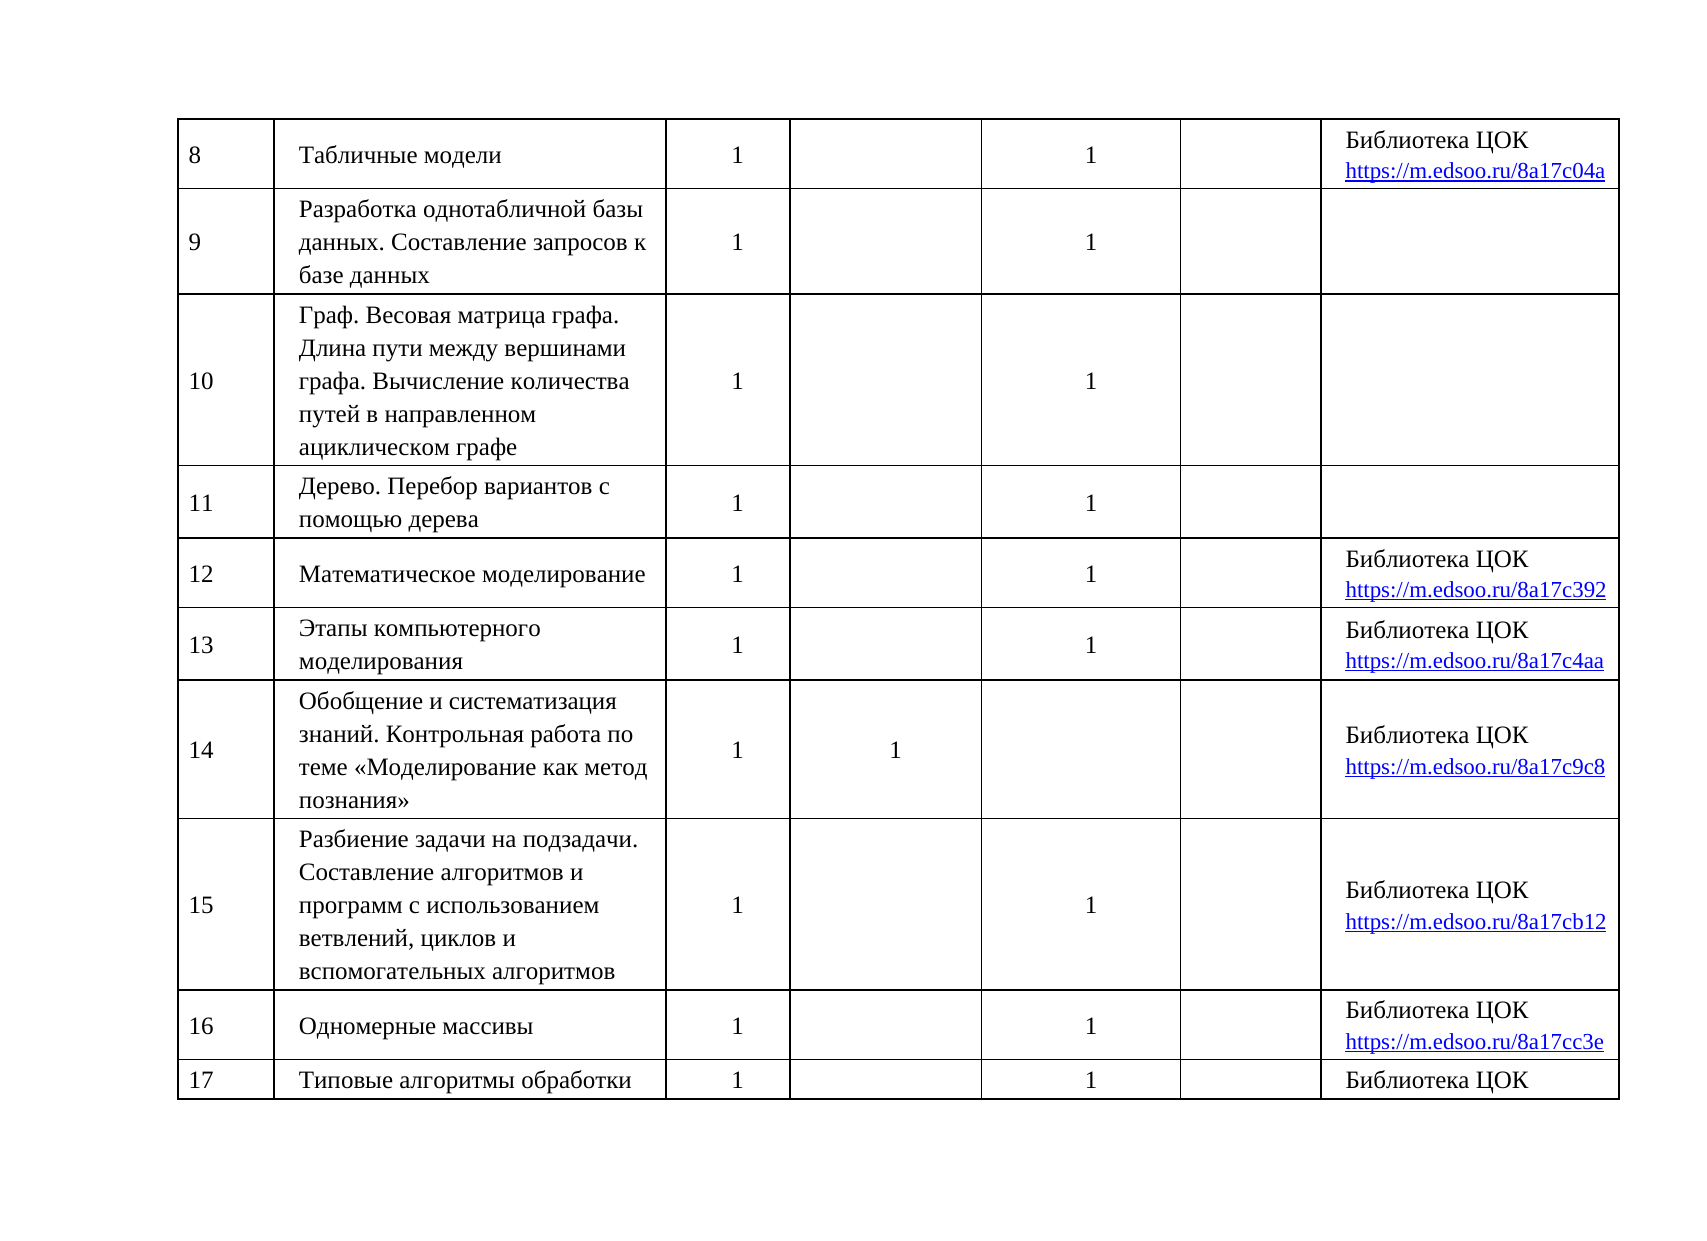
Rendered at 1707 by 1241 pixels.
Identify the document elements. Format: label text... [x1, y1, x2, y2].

table_cell [1322, 466, 1618, 537]
table_cell 1 [667, 189, 789, 293]
table_cell 1 [982, 295, 1180, 464]
table_cell Дерево. Перебор вариантов с помощью дерева [275, 466, 665, 537]
table_cell Библиотека ЦОК https://m.edsoo.ru/8a17c4aa [1322, 608, 1618, 679]
table_cell Библиотека ЦОК https://m.edsoo.ru/8a17c392 [1322, 539, 1618, 607]
table_cell 9 [179, 189, 273, 293]
table_cell [1181, 819, 1320, 989]
table_cell 10 [179, 295, 273, 464]
table_cell 1 [667, 120, 789, 188]
table_cell [791, 608, 981, 679]
table_cell 1 [982, 819, 1180, 989]
table_cell 15 [179, 819, 273, 989]
table_cell 14 [179, 681, 273, 817]
table_cell Библиотека ЦОК https://m.edsoo.ru/8a17cc3e [1322, 991, 1618, 1058]
table_cell Табличные модели [275, 120, 665, 188]
table_cell 12 [179, 539, 273, 607]
table_cell Математическое моделирование [275, 539, 665, 607]
table_cell [1181, 189, 1320, 293]
table_cell 1 [667, 608, 789, 679]
table_cell [791, 991, 981, 1058]
table_cell [1181, 295, 1320, 464]
table_cell [1322, 189, 1618, 293]
table_cell 8 [179, 120, 273, 188]
table_cell [1181, 608, 1320, 679]
table_cell [1322, 295, 1618, 464]
table_cell 1 [982, 991, 1180, 1058]
table_cell 1 [667, 681, 789, 817]
table_cell [1181, 681, 1320, 817]
table_cell [791, 295, 981, 464]
table_cell [1181, 466, 1320, 537]
table_cell Обобщение и систематизация знаний. Контрольная работа по теме «Моделирование как метод познания» [275, 681, 665, 817]
table_cell 1 [982, 608, 1180, 679]
table_cell [1181, 120, 1320, 188]
table_cell [791, 189, 981, 293]
table_cell Библиотека ЦОК https://m.edsoo.ru/8a17c9c8 [1322, 681, 1618, 817]
table_cell 1 [982, 466, 1180, 537]
table_cell [791, 466, 981, 537]
table_cell 13 [179, 608, 273, 679]
table_cell Граф. Весовая матрица графа. Длина пути между вершинами графа. Вычисление количества путей в направленном ациклическом графе [275, 295, 665, 464]
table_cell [275, 1060, 665, 1098]
table_cell [982, 681, 1180, 817]
table_cell Библиотека ЦОК https://m.edsoo.ru/8a17cb12 [1322, 819, 1618, 989]
table_cell Библиотека ЦОК https://m.edsoo.ru/8a17c04a [1322, 120, 1618, 188]
table_cell Разработка однотабличной базы данных. Составление запросов к базе данных [275, 189, 665, 293]
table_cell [1322, 1060, 1618, 1098]
table_cell 11 [179, 466, 273, 537]
table_cell [791, 1060, 981, 1098]
table_cell 1 [982, 120, 1180, 188]
table_cell Разбиение задачи на подзадачи. Составление алгоритмов и программ с использованием ветвлений, циклов и вспомогательных алгоритмов [275, 819, 665, 989]
table_cell 1 [667, 295, 789, 464]
table_cell 1 [791, 681, 981, 817]
table_cell Этапы компьютерного моделирования [275, 608, 665, 679]
table_cell 1 [667, 819, 789, 989]
table_cell [1181, 1060, 1320, 1098]
table_cell [791, 120, 981, 188]
table_cell [1181, 991, 1320, 1058]
table_cell 1 [667, 539, 789, 607]
table_cell [1181, 539, 1320, 607]
table_cell 1 [667, 466, 789, 537]
table_cell [791, 819, 981, 989]
table_cell [791, 539, 981, 607]
table_cell 1 [982, 1060, 1180, 1098]
table_cell 1 [982, 189, 1180, 293]
table_cell 1 [982, 539, 1180, 607]
table_cell 16 [179, 991, 273, 1058]
table_cell 1 [667, 991, 789, 1058]
table_cell 17 [179, 1060, 273, 1098]
table_cell 1 [667, 1060, 789, 1098]
table_cell Одномерные массивы [275, 991, 665, 1058]
